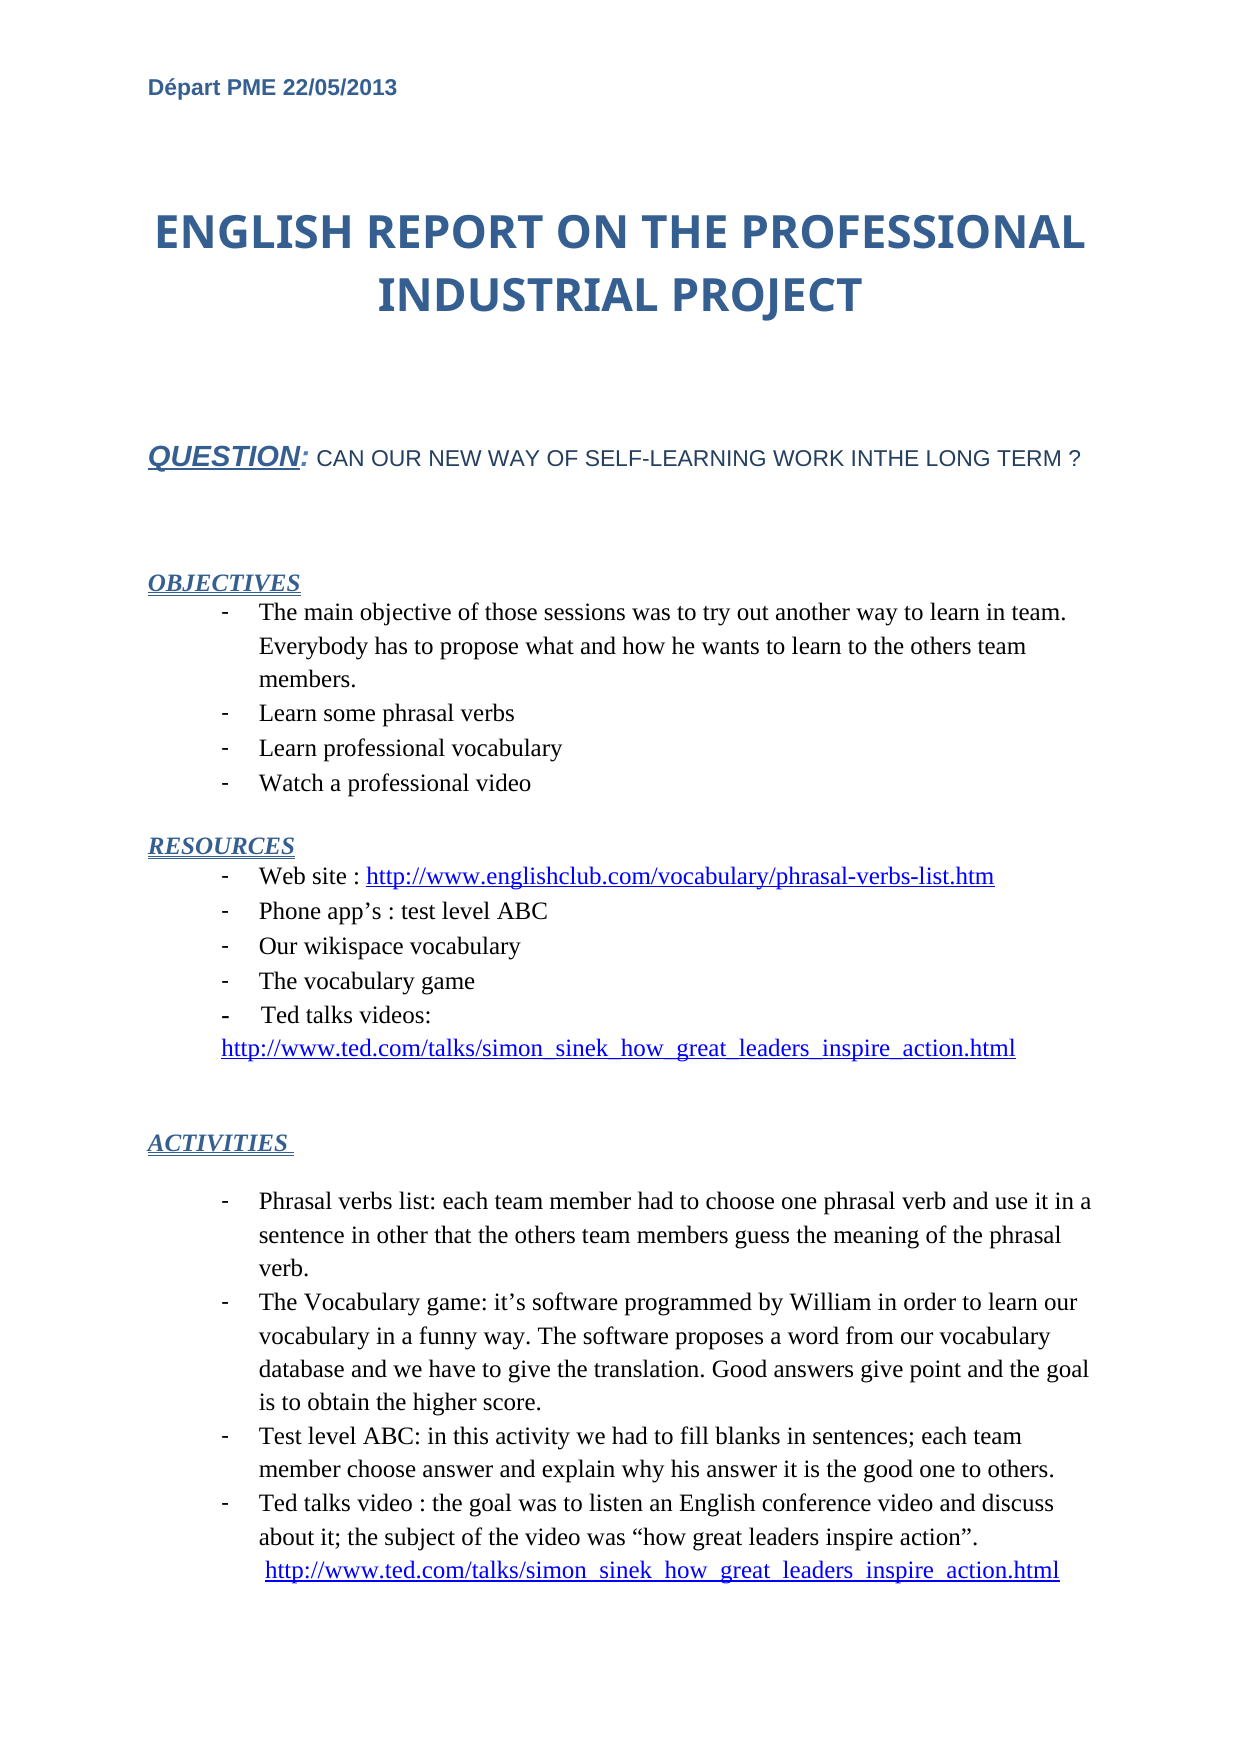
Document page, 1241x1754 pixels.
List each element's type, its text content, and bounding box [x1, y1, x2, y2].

text ENGLISH REPORT ON THE PROFESSIONAL INDUSTRIAL PROJECT [148, 200, 1093, 324]
list Phone app’s : test level ABC [221, 895, 1093, 925]
list Learn professional vocabulary [221, 732, 1093, 763]
list Test level ABC: in this activity we had to fill blanks in sentences; each team member choose answer and explain why his answer it is the good one to others. [221, 1420, 1093, 1483]
subtitle Question: can our new way of self-learning work inthe long term ? [148, 439, 1093, 472]
text Objectives [148, 568, 1093, 596]
list The main objective of those sessions was to try out another way to learn in team. Everybody has to propose what and how he wants to learn to the others team members. [221, 596, 1093, 693]
text http://www.ted.com/talks/simon_sinek_how_great_leaders_inspire_action.html [221, 1555, 1093, 1584]
text ActivitIes [148, 1128, 1093, 1156]
list Watch a professional video [221, 767, 1093, 798]
list The Vocabulary game: it’s software programmed by William in order to learn our vocabulary in a funny way. The software proposes a word from our vocabulary database and we have to give the translation. Good answers give point and the goal is to obtain the higher score. [221, 1286, 1093, 1416]
list Our wikispace vocabulary [221, 930, 1093, 960]
list Phrasal verbs list: each team member had to choose one phrasal verb and use it in a sentence in other that the others team members guess the meaning of the phrasal verb. [221, 1185, 1093, 1282]
list Ted talks video : the goal was to listen an English conference video and discuss about it; the subject of the video was “how great leaders inspire action”. [221, 1488, 1093, 1551]
list The vocabulary game [221, 965, 1093, 995]
list Learn some phrasal verbs [221, 697, 1093, 728]
text Resources [148, 831, 1093, 860]
list Web site : http://www.englishclub.com/vocabulary/phrasal-verbs-list.htm [221, 860, 1093, 890]
text - Ted talks videos: http://www.ted.com/talks/simon_sinek_how_great_leaders_inspire_action.html [221, 1000, 1093, 1062]
